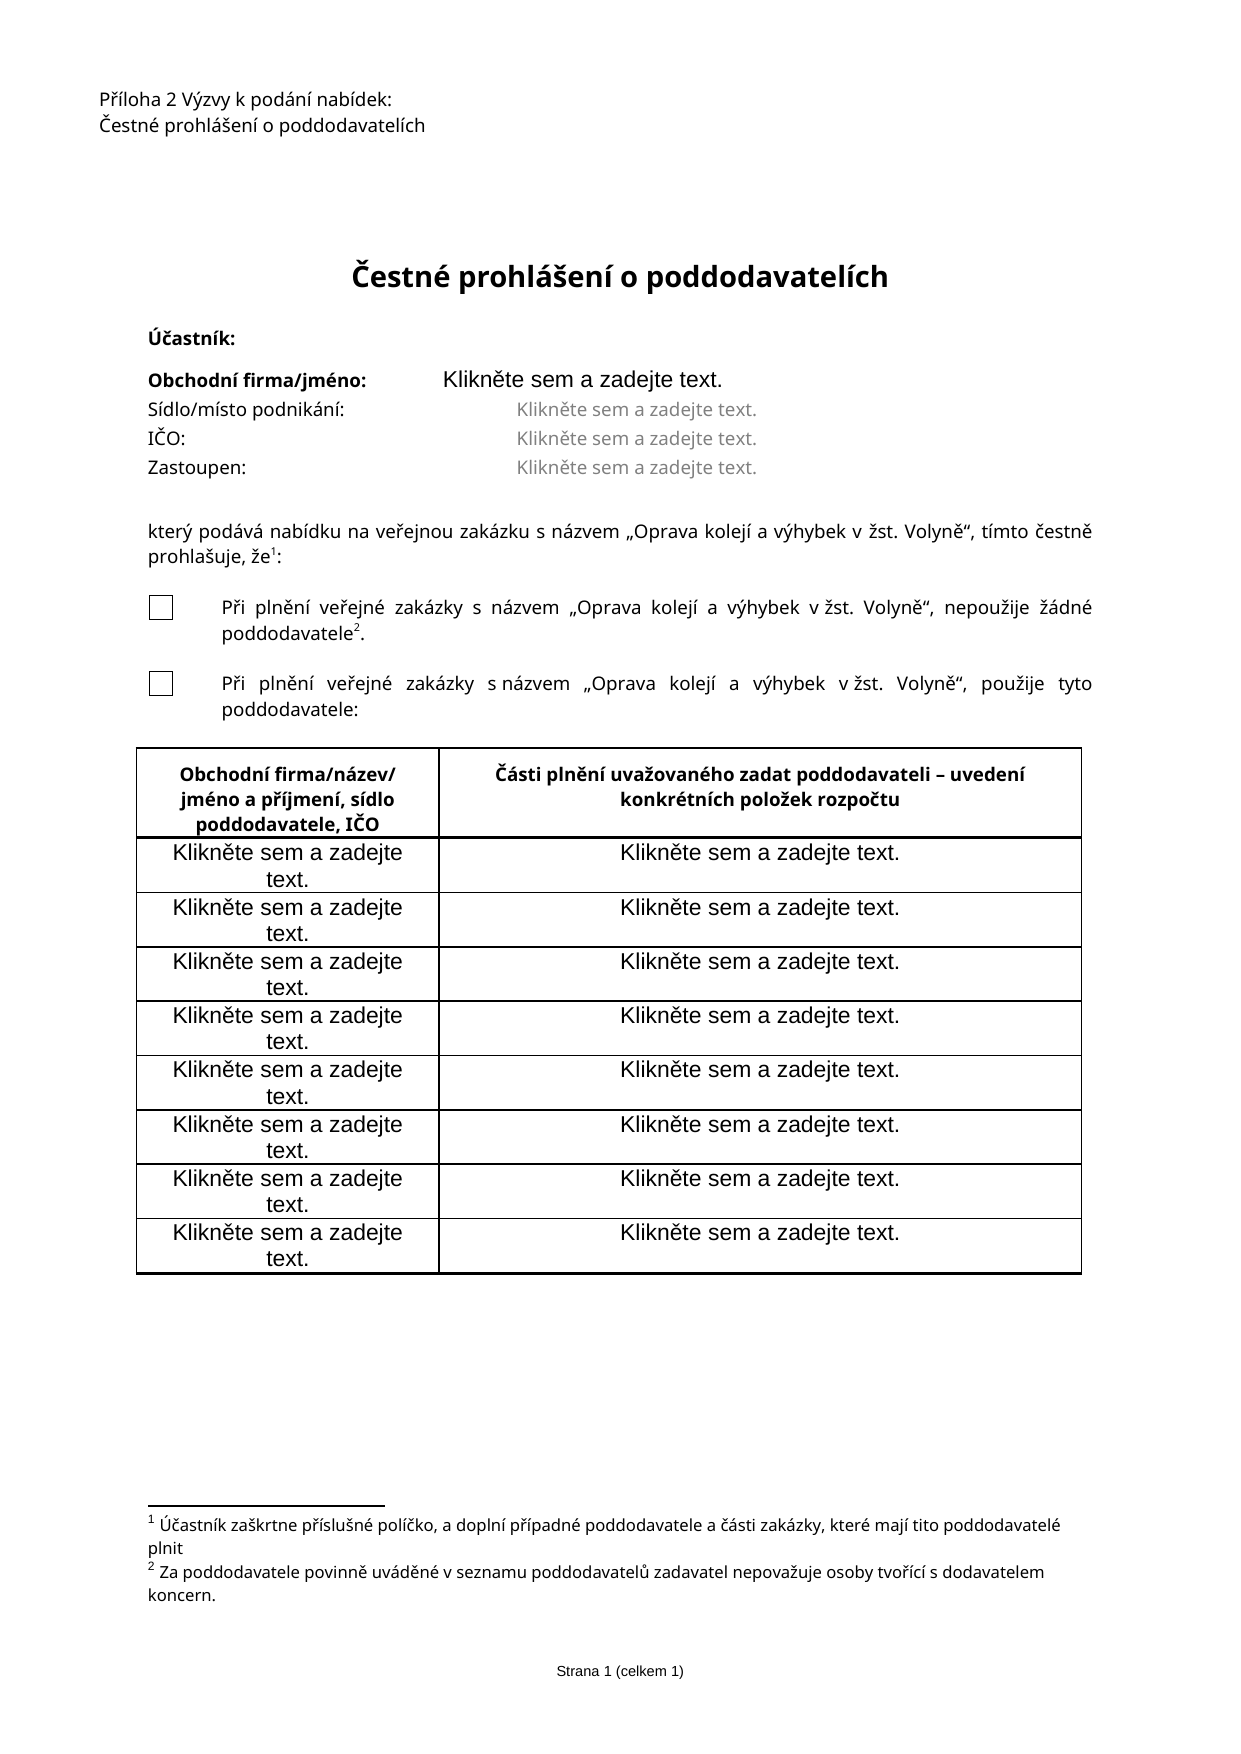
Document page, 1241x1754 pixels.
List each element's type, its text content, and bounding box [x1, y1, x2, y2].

text IČO: [148, 422, 1093, 451]
text Při plnění veřejné zakázky s názvem „Oprava kolejí a výhybek v žst. Volyně“, použije tyto poddodavatele: [148, 670, 1093, 721]
text Zastoupen: [148, 451, 1093, 480]
text Obchodní firma/jméno: [148, 364, 1093, 393]
title Čestné prohlášení o poddodavatelích [148, 256, 1093, 296]
text Sídlo/místo podnikání: [148, 393, 1093, 422]
text Při plnění veřejné zakázky s názvem „Oprava kolejí a výhybek v žst. Volyně“, nepoužije žádné poddodavatele. [148, 594, 1093, 645]
table_header Části plnění uvažovaného zadat poddodavateli – uvedení konkrétních položek rozpočtu [440, 749, 1081, 836]
text Účastník: [148, 321, 1093, 352]
table_header Obchodní firma/název/ jméno a příjmení, sídlo poddodavatele, IČO [137, 749, 438, 836]
text který podává nabídku na veřejnou zakázku s názvem „Oprava kolejí a výhybek v žst. Volyně“, tímto čestně prohlašuje, že: [148, 518, 1093, 569]
